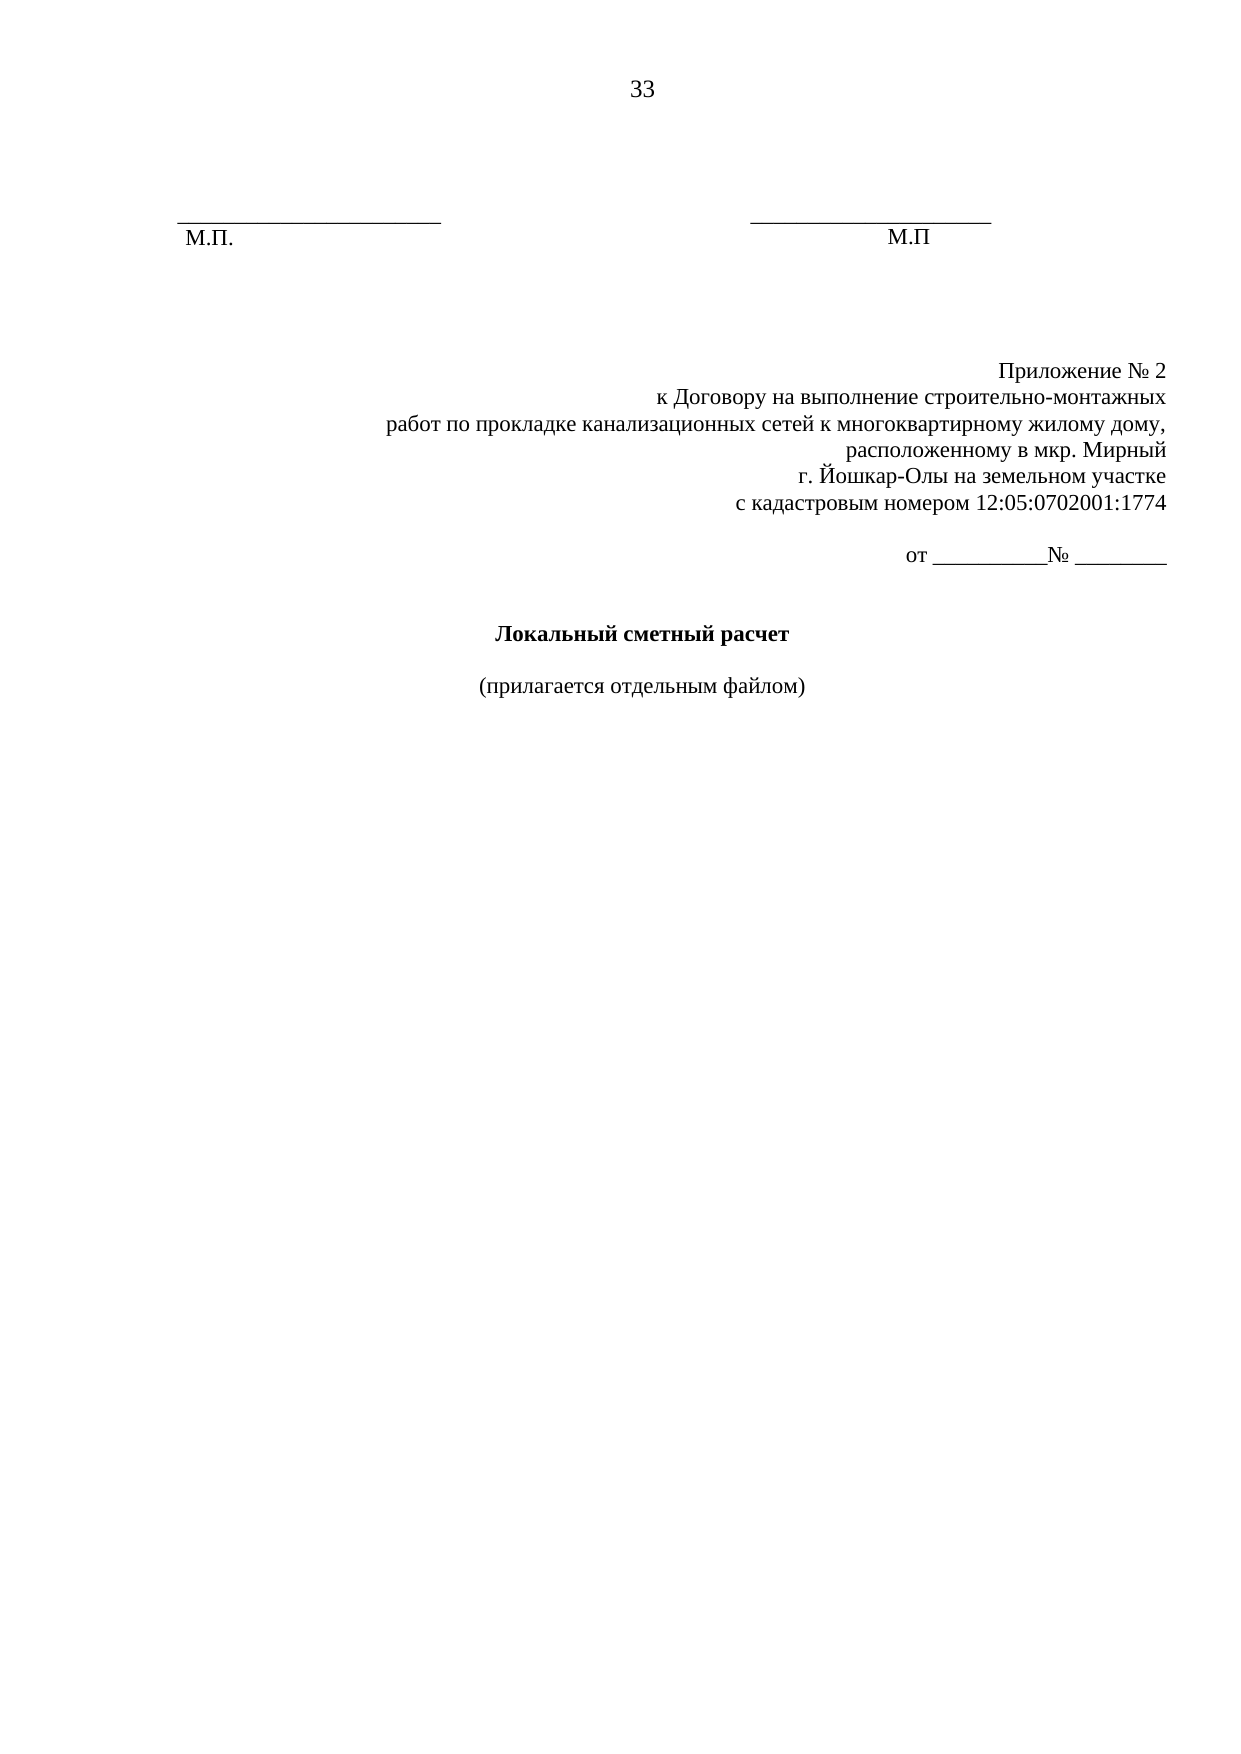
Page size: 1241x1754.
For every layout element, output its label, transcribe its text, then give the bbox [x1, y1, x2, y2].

text к Договору на выполнение строительно-монтажных [118, 383, 1167, 409]
text Локальный сметный расчет [118, 620, 1167, 647]
text г. Йошкар-Олы на земельном участке [118, 462, 1167, 489]
text работ по прокладке канализационных сетей к многоквартирному жилому дому, [118, 409, 1167, 436]
text (прилагается отдельным файлом) [118, 672, 1167, 698]
text Приложение № 2 [118, 357, 1167, 383]
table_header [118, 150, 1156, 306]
text от __________№ ________ [118, 541, 1167, 568]
text расположенному в мкр. Мирный [118, 436, 1167, 462]
text с кадастровым номером 12:05:0702001:1774 [118, 489, 1167, 515]
